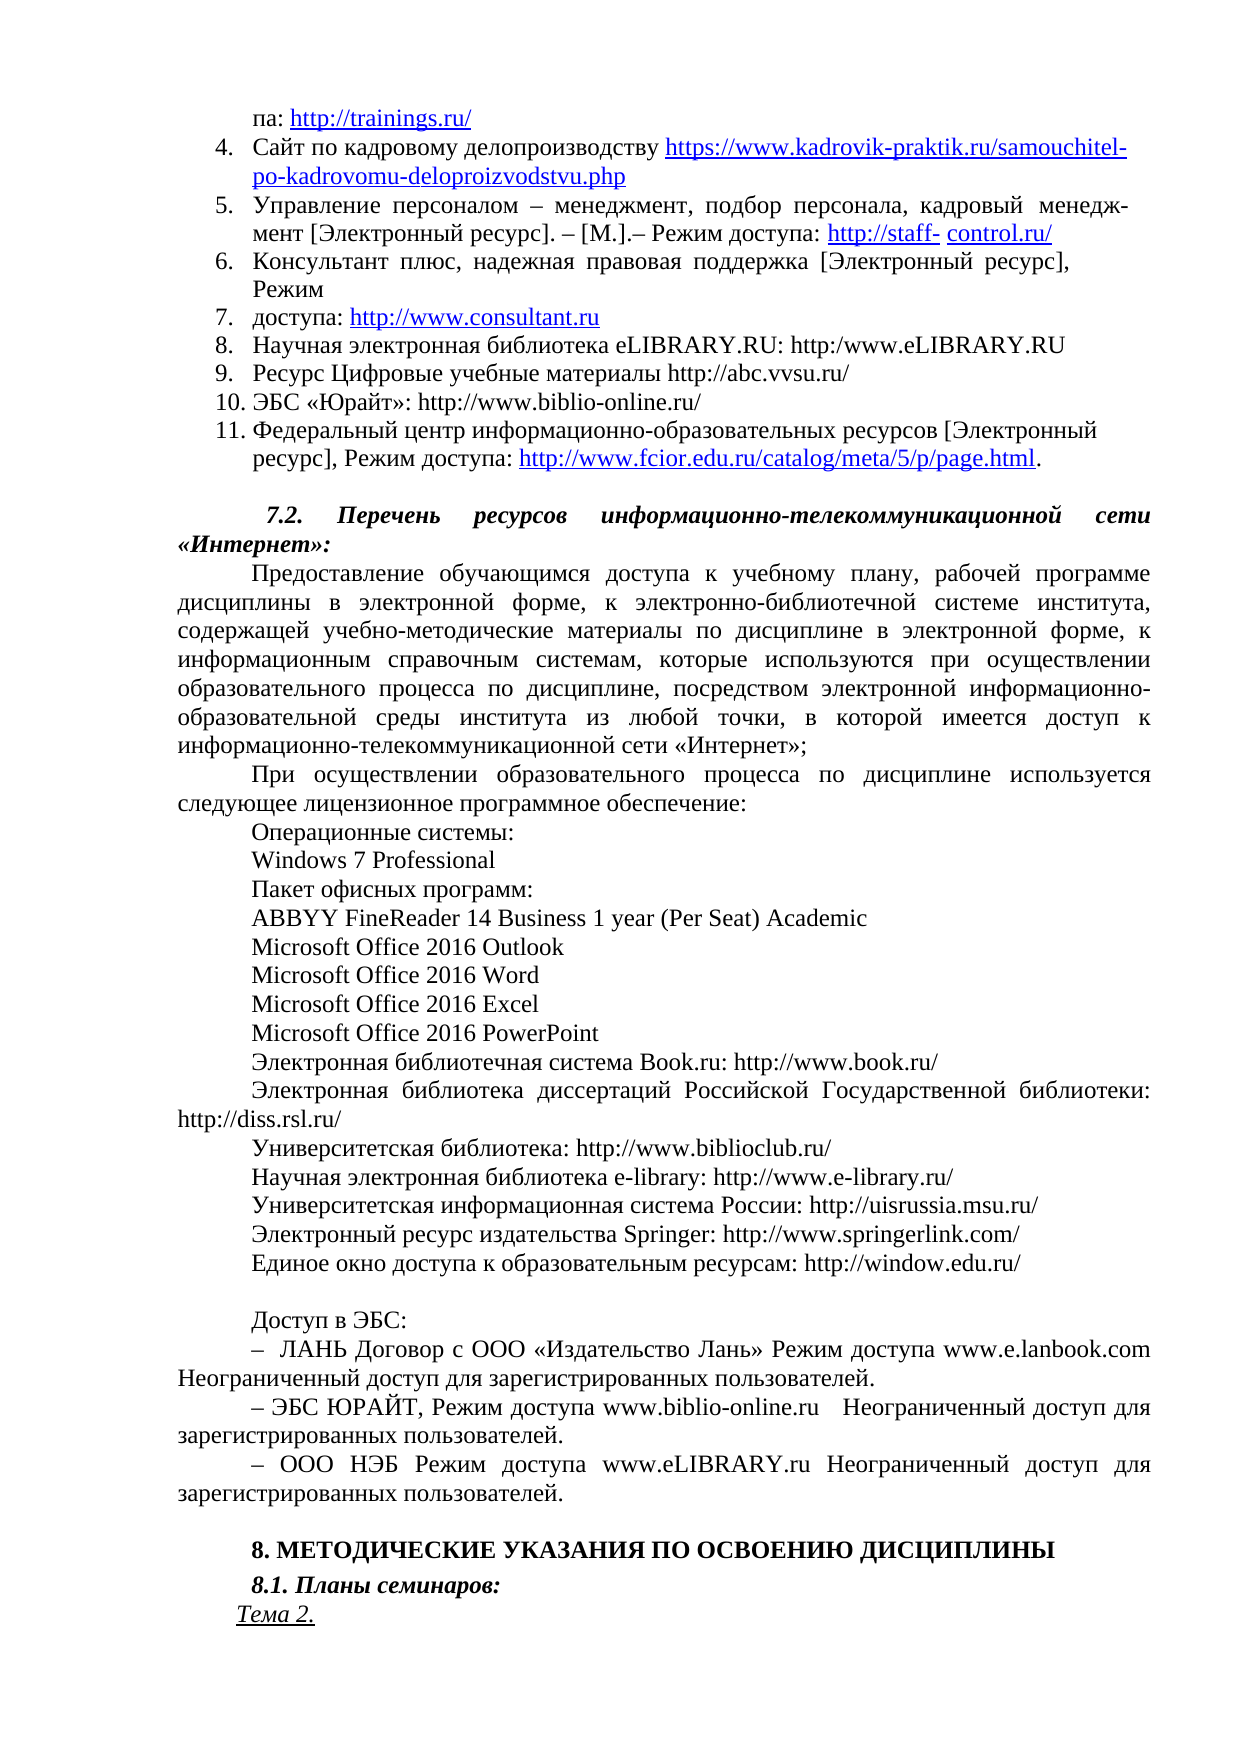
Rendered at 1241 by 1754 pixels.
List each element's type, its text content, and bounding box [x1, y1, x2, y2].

list Электронный ресурс издательства Springer: http://www.springerlink.com/ [177, 1219, 1152, 1248]
list Научная электронная библиотека e-library: http://www.e-library.ru/ [177, 1162, 1152, 1190]
list Пакет офисных программ: [177, 874, 1152, 903]
list 8. МЕТОДИЧЕСКИЕ УКАЗАНИЯ ПО ОСВОЕНИЮ ДИСЦИПЛИНЫ [177, 1535, 1152, 1564]
list Управление персоналом – менеджмент, подбор персонала, кадровый менедж-мент [Электронный ресурс]. – [М.].– Режим доступа: http://staff- control.ru/ [215, 190, 1141, 247]
list Консультант плюс, надежная правовая поддержка [Электронный ресурс], Режим [215, 247, 1152, 303]
list Электронная библиотека диссертаций Российской Государственной библиотеки: http://diss.rsl.ru/ [177, 1075, 1152, 1133]
list – ООО НЭБ Режим доступа www.eLIBRARY.ru Неограниченный доступ для зарегистрированных пользователей. [177, 1449, 1152, 1507]
text Тема 2. [236, 1599, 1152, 1628]
list – ЛАНЬ Договор с ООО «Издательство Лань» Режим доступа www.e.lanbook.com Неограниченный доступ для зарегистрированных пользователей. [177, 1334, 1152, 1392]
text 8.1. Планы семинаров: [177, 1570, 1152, 1599]
list Сайт по кадровому делопроизводству https://www.kadrovik-praktik.ru/samouchitel-po-kadrovomu-deloproizvodstvu.php [215, 132, 1140, 190]
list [215, 103, 1141, 132]
list Microsoft Office 2016 Excel [177, 989, 1152, 1018]
list Ресурс Цифровые учебные материалы http://abc.vvsu.ru/ [215, 359, 1152, 387]
list Предоставление обучающимся доступа к учебному плану, рабочей программе дисциплины в электронной форме, к электронно-библиотечной системе института, содержащей учебно-методические материалы по дисциплине в электронной форме, к информационным справочным системам, которые используются при осуществлении образовательного процесса по дисциплине, посредством электронной информационно-образовательной среды института из любой точки, в которой имеется доступ к информационно-телекоммуникационной сети «Интернет»; [177, 558, 1152, 759]
list Электронная библиотечная система Book.ru: http://www.book.ru/ [177, 1047, 1152, 1075]
list Единое окно доступа к образовательным ресурсам: http://window.edu.ru/ [177, 1248, 1152, 1277]
list Университетская библиотека: http://www.biblioclub.ru/ [177, 1133, 1152, 1162]
list Microsoft Office 2016 Word [177, 960, 1152, 989]
list Windows 7 Professional [177, 845, 1152, 874]
list Microsoft Office 2016 PowerPoint [177, 1018, 1152, 1047]
list – ЭБС ЮРАЙТ, Режим доступа www.biblio-online.ru Неограниченный доступ для зарегистрированных пользователей. [177, 1392, 1152, 1449]
list ЭБС «Юрайт»: http://www.biblio-online.ru/ [215, 387, 1152, 416]
list Доступ в ЭБС: [177, 1305, 1152, 1334]
list доступа: http://www.consultant.ru [215, 303, 1152, 331]
list ABBYY FineReader 14 Business 1 year (Per Seat) Academic [177, 903, 1152, 932]
list При осуществлении образовательного процесса по дисциплине используется следующее лицензионное программное обеспечение: [177, 759, 1152, 817]
list Федеральный центр информационно-образовательных ресурсов [Электронный ресурс], Режим доступа: http://www.fcior.edu.ru/catalog/meta/5/p/page.html. [215, 416, 1152, 472]
list Университетская информационная система России: http://uisrussia.msu.ru/ [177, 1190, 1152, 1219]
text 7.2. Перечень ресурсов информационно-телекоммуникационной сети «Интернет»: [177, 500, 1152, 558]
list Операционные системы: [177, 817, 1152, 845]
list Научная электронная библиотека eLIBRARY.RU: http:/www.eLIBRARY.RU [215, 331, 1152, 359]
list Microsoft Office 2016 Outlook [177, 932, 1152, 960]
